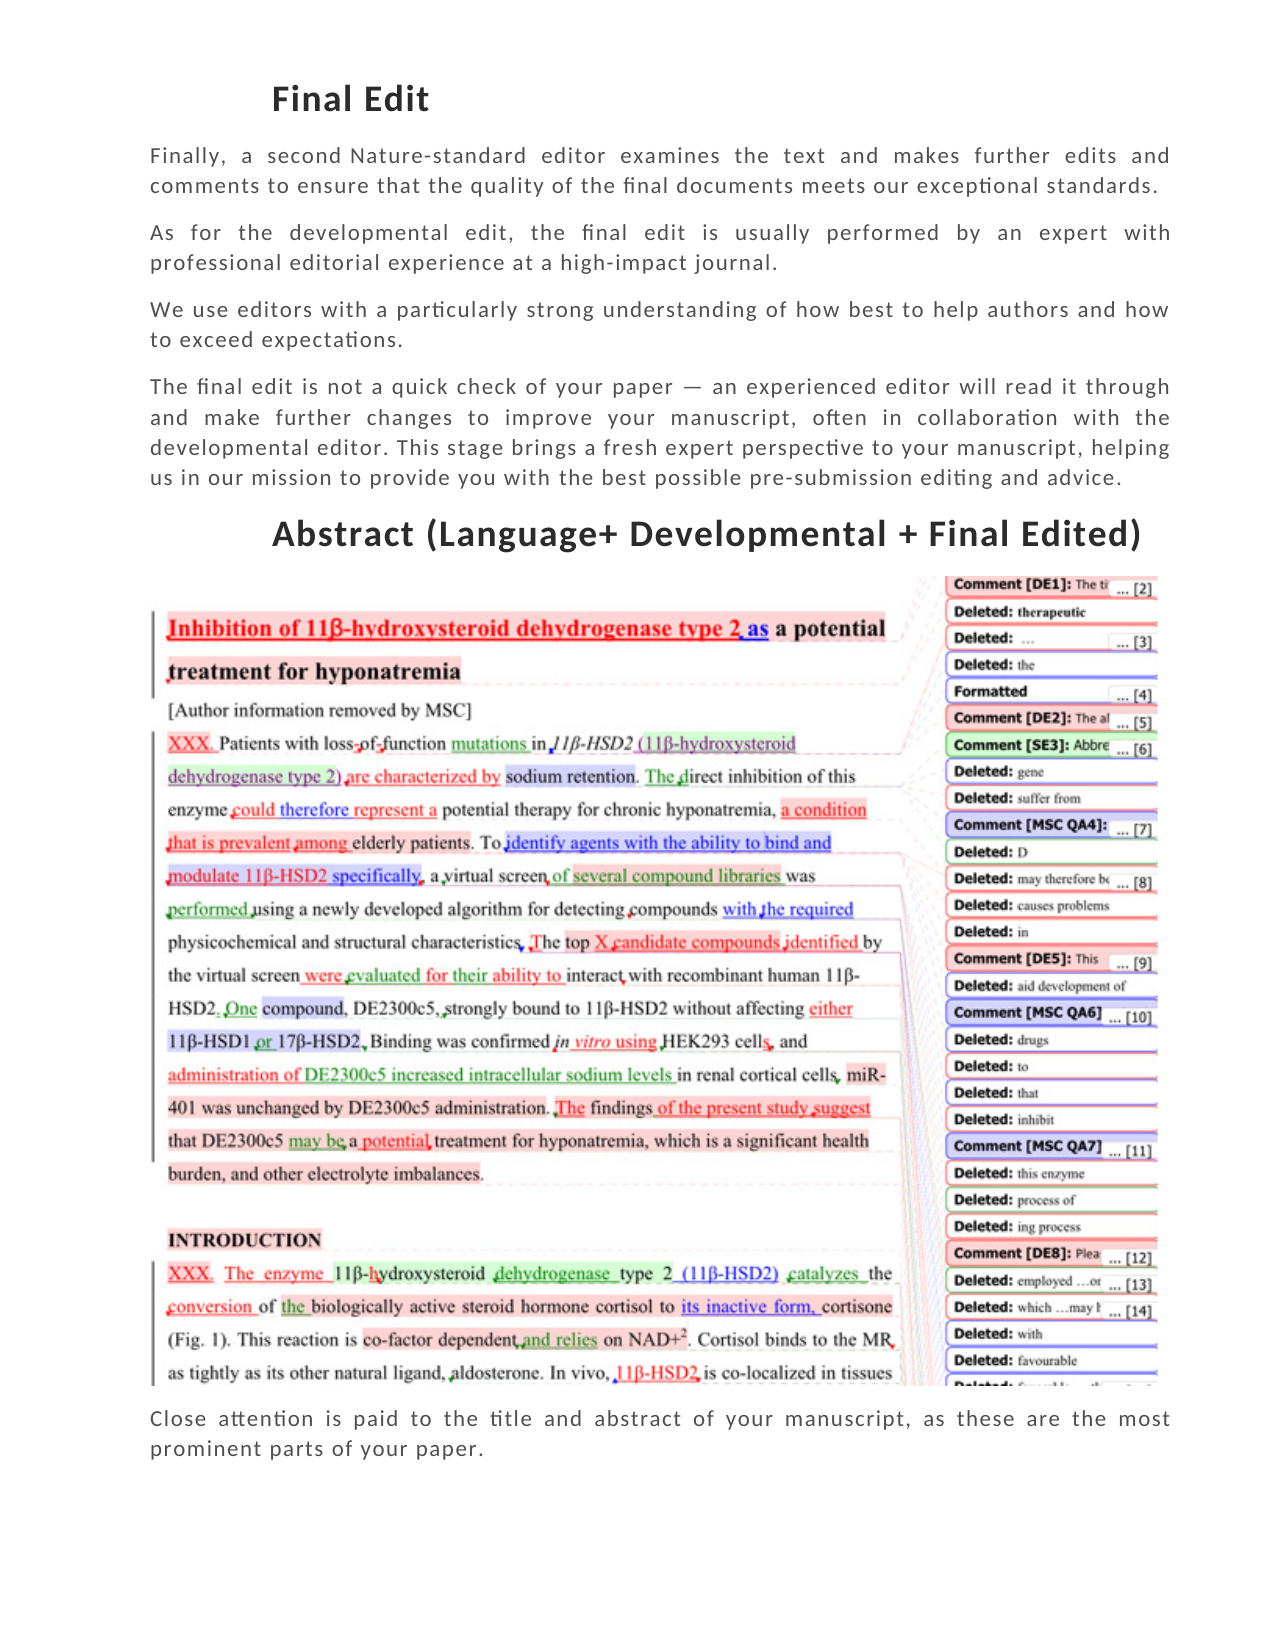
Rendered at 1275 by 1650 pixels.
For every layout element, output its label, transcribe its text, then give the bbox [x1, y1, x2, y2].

subtitle Finally, a second Nature-standard editor examines the text and makes further edits and comments to ensure that the quality of the final documents meets our exceptional standards. [150, 141, 1172, 199]
subtitle As for the developmental edit, the final edit is usually performed by an expert with professional editorial experience at a high-impact journal. [150, 218, 1172, 276]
subtitle Abstract (Language+ Developmental + Final Edited) [272, 510, 1172, 556]
picture [150, 576, 1158, 1386]
subtitle Close attention is paid to the title and abstract of your manuscript, as these are the most prominent parts of your paper. [150, 1404, 1172, 1462]
subtitle Final Edit [272, 75, 1172, 121]
subtitle We use editors with a particularly strong understanding of how best to help authors and how to exceed expectations. [150, 295, 1172, 353]
subtitle The final edit is not a quick check of your paper — an experienced editor will read it through and make further changes to improve your manuscript, often in collaboration with the developmental editor. This stage brings a fresh expert perspective to your manuscript, helping us in our mission to provide you with the best possible pre-submission editing and advice. [150, 372, 1172, 491]
